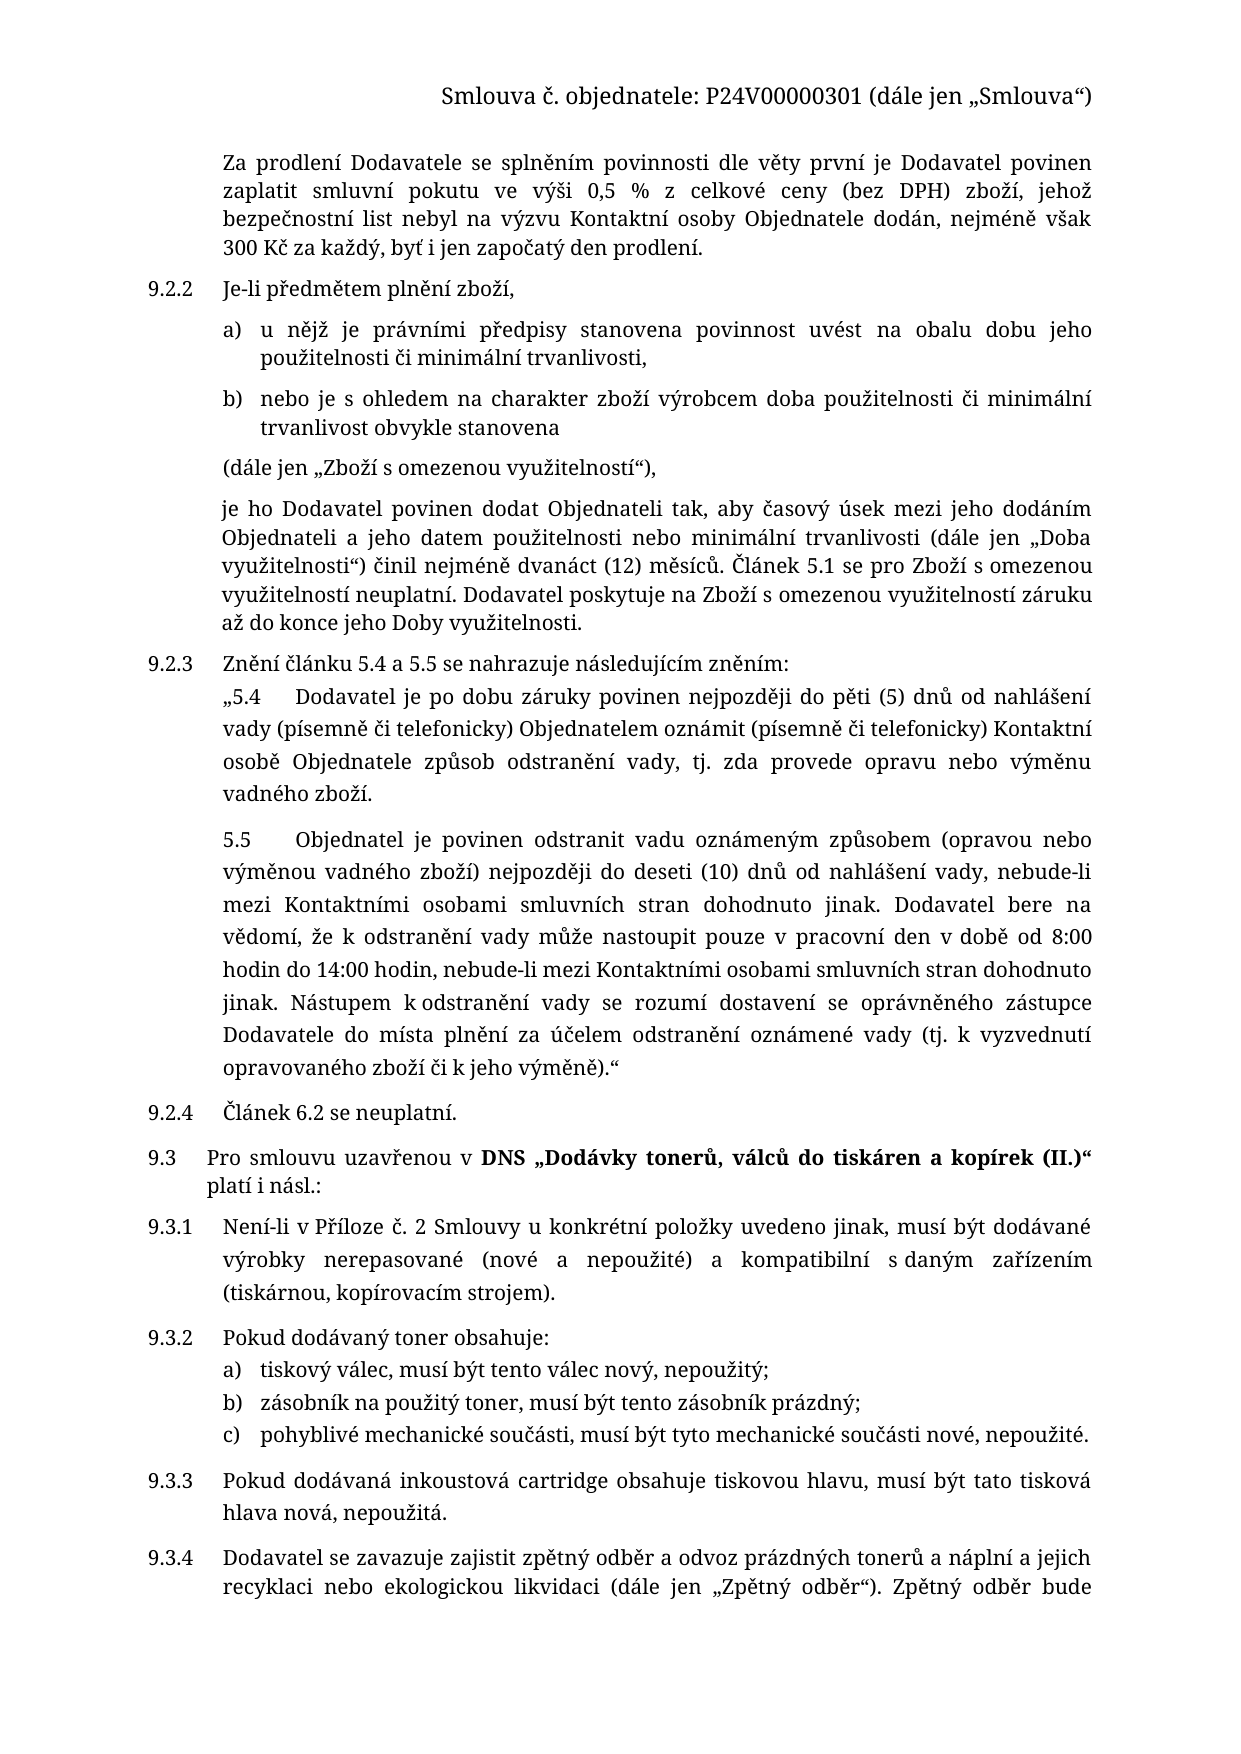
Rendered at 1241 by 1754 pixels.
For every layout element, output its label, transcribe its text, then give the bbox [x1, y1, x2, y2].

list nebo je s ohledem na charakter zboží výrobcem doba použitelnosti či minimální trvanlivost obvykle stanovena [223, 384, 1093, 441]
list Pokud dodávaná inkoustová cartridge obsahuje tiskovou hlavu, musí být tato tisková hlava nová, nepoužitá. [148, 1466, 1093, 1527]
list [148, 1543, 1093, 1600]
list zásobník na použitý toner, musí být tento zásobník prázdný; [223, 1388, 1093, 1416]
list tiskový válec, musí být tento válec nový, nepoužitý; [223, 1355, 1093, 1384]
list u nějž je právními předpisy stanovena povinnost uvést na obalu dobu jeho použitelnosti či minimální trvanlivosti, [223, 315, 1093, 372]
list Pro smlouvu uzavřenou v DNS „Dodávky tonerů, válců do tiskáren a kopírek (II.)“ platí i násl.: [148, 1143, 1093, 1200]
list 5.5 Objednatel je povinen odstranit vadu oznámeným způsobem (opravou nebo výměnou vadného zboží) nejpozději do deseti (10) dnů od nahlášení vady, nebude-li mezi Kontaktními osobami smluvních stran dohodnuto jinak. Dodavatel bere na vědomí, že k odstranění vady může nastoupit pouze v pracovní den v době od 8:00 hodin do 14:00 hodin, nebude-li mezi Kontaktními osobami smluvních stran dohodnuto jinak. Nástupem k odstranění vady se rozumí dostavení se oprávněného zástupce Dodavatele do místa plnění za účelem odstranění oznámené vady (tj. k vyzvednutí opravovaného zboží či k jeho výměně).“ [223, 825, 1093, 1081]
list Není-li v Příloze č. 2 Smlouvy u konkrétní položky uvedeno jinak, musí být dodávané výrobky nerepasované (nové a nepoužité) a kompatibilní s daným zařízením (tiskárnou, kopírovacím strojem). [148, 1212, 1093, 1306]
list Článek 6.2 se neuplatní. [148, 1098, 1093, 1126]
text je ho Dodavatel povinen dodat Objednateli tak, aby časový úsek mezi jeho dodáním Objednateli a jeho datem použitelnosti nebo minimální trvanlivosti (dále jen „Doba využitelnosti“) činil nejméně dvanáct (12) měsíců. Článek 5.1 se pro Zboží s omezenou využitelností neuplatní. Dodavatel poskytuje na Zboží s omezenou využitelností záruku až do konce jeho Doby využitelnosti. [221, 494, 1093, 637]
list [148, 148, 1093, 261]
text (dále jen „Zboží s omezenou využitelností“), [223, 453, 1093, 482]
list pohyblivé mechanické součásti, musí být tyto mechanické součásti nové, nepoužité. [223, 1421, 1093, 1449]
list „5.4 Dodavatel je po dobu záruky povinen nejpozději do pěti (5) dnů od nahlášení vady (písemně či telefonicky) Objednatelem oznámit (písemně či telefonicky) Kontaktní osobě Objednatele způsob odstranění vady, tj. zda provede opravu nebo výměnu vadného zboží. [223, 682, 1093, 808]
list Pokud dodávaný toner obsahuje: [148, 1323, 1093, 1351]
list Znění článku 5.4 a 5.5 se nahrazuje následujícím zněním: [148, 649, 1093, 678]
list Je-li předmětem plnění zboží, [148, 274, 1093, 302]
